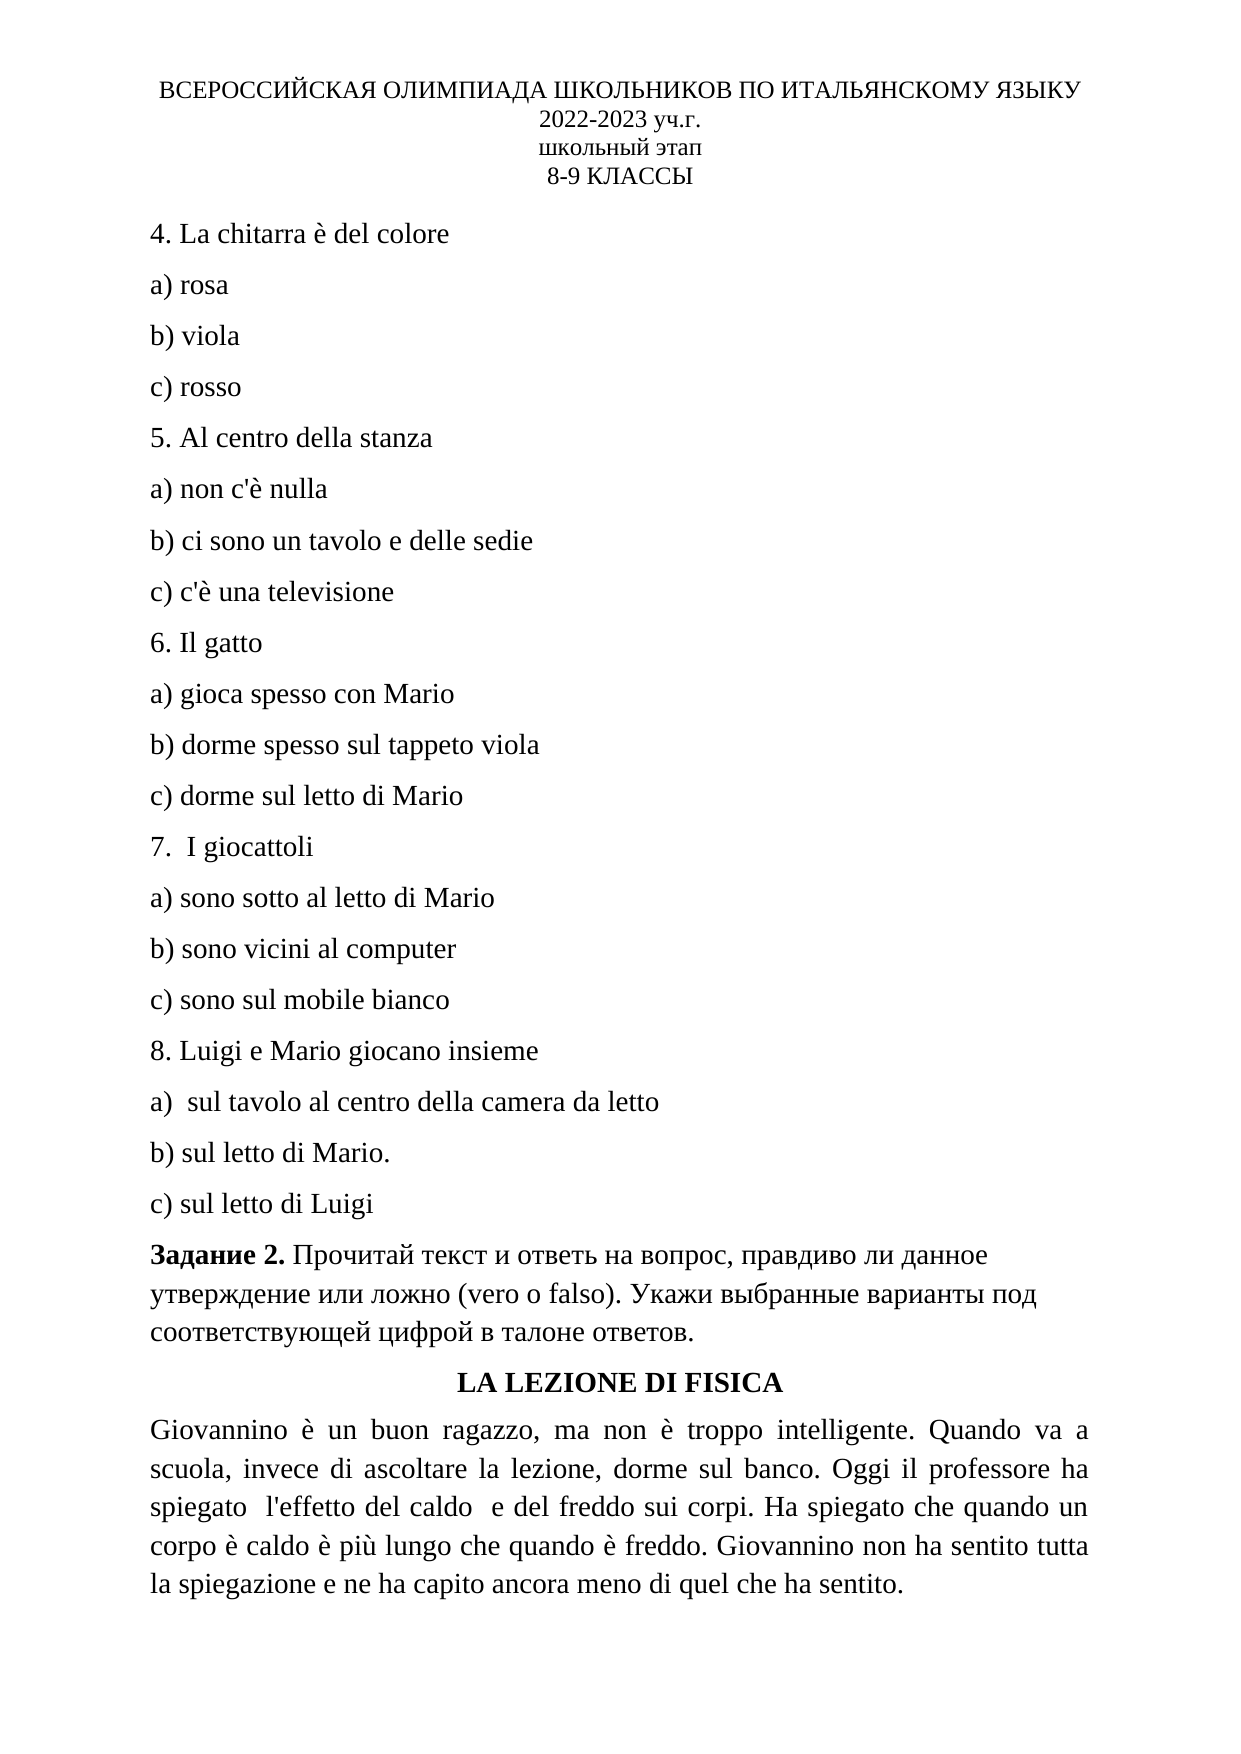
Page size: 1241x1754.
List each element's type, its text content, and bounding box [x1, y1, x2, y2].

text 8. Luigi e Mario giocano insieme [150, 1033, 1090, 1067]
text a) gioca spesso con Mario [150, 676, 1090, 709]
text b) sono vicini al computer [150, 931, 1090, 964]
text b) dorme spesso sul tappeto viola [150, 727, 1090, 760]
text 7. I giocattoli [150, 829, 1090, 862]
text Задание 2. Прочитай текст и ответь на вопрос, правдиво ли данное утверждение или ложно (vero o falso). Укажи выбранные варианты под соответствующей цифрой в талоне ответов. [150, 1237, 1090, 1348]
text c) dorme sul letto di Mario [150, 778, 1090, 811]
text b) viola [150, 318, 1090, 352]
text a) sul tavolo al centro della camera da letto [150, 1084, 1090, 1118]
text 6. Il gatto [150, 625, 1090, 658]
text b) ci sono un tavolo e delle sedie [150, 523, 1090, 556]
text Giovannino è un buon ragazzo, ma non è troppo intelligente. Quando va a scuola, invece di ascoltare la lezione, dorme sul banco. Oggi il professore ha spiegato l'effetto del caldo e del freddo sui corpi. Ha spiegato che quando un corpo è caldo è più lungo che quando è freddo. Giovannino non ha sentito tutta la spiegazione e ne ha capito ancora meno di quel che ha sentito. [150, 1412, 1090, 1600]
text LA LEZIONE DI FISICA [150, 1365, 1090, 1399]
text c) sono sul mobile bianco [150, 982, 1090, 1016]
text a) non c'è nulla [150, 472, 1090, 505]
text 4. La chitarra è del colore [150, 216, 1090, 250]
text c) sul letto di Luigi [150, 1186, 1090, 1220]
text a) rosa [150, 267, 1090, 301]
text b) sul letto di Mario. [150, 1135, 1090, 1169]
text a) sono sotto al letto di Mario [150, 880, 1090, 913]
text c) c'è una televisione [150, 574, 1090, 607]
text c) rosso [150, 369, 1090, 403]
text 5. Al centro della stanza [150, 421, 1090, 454]
